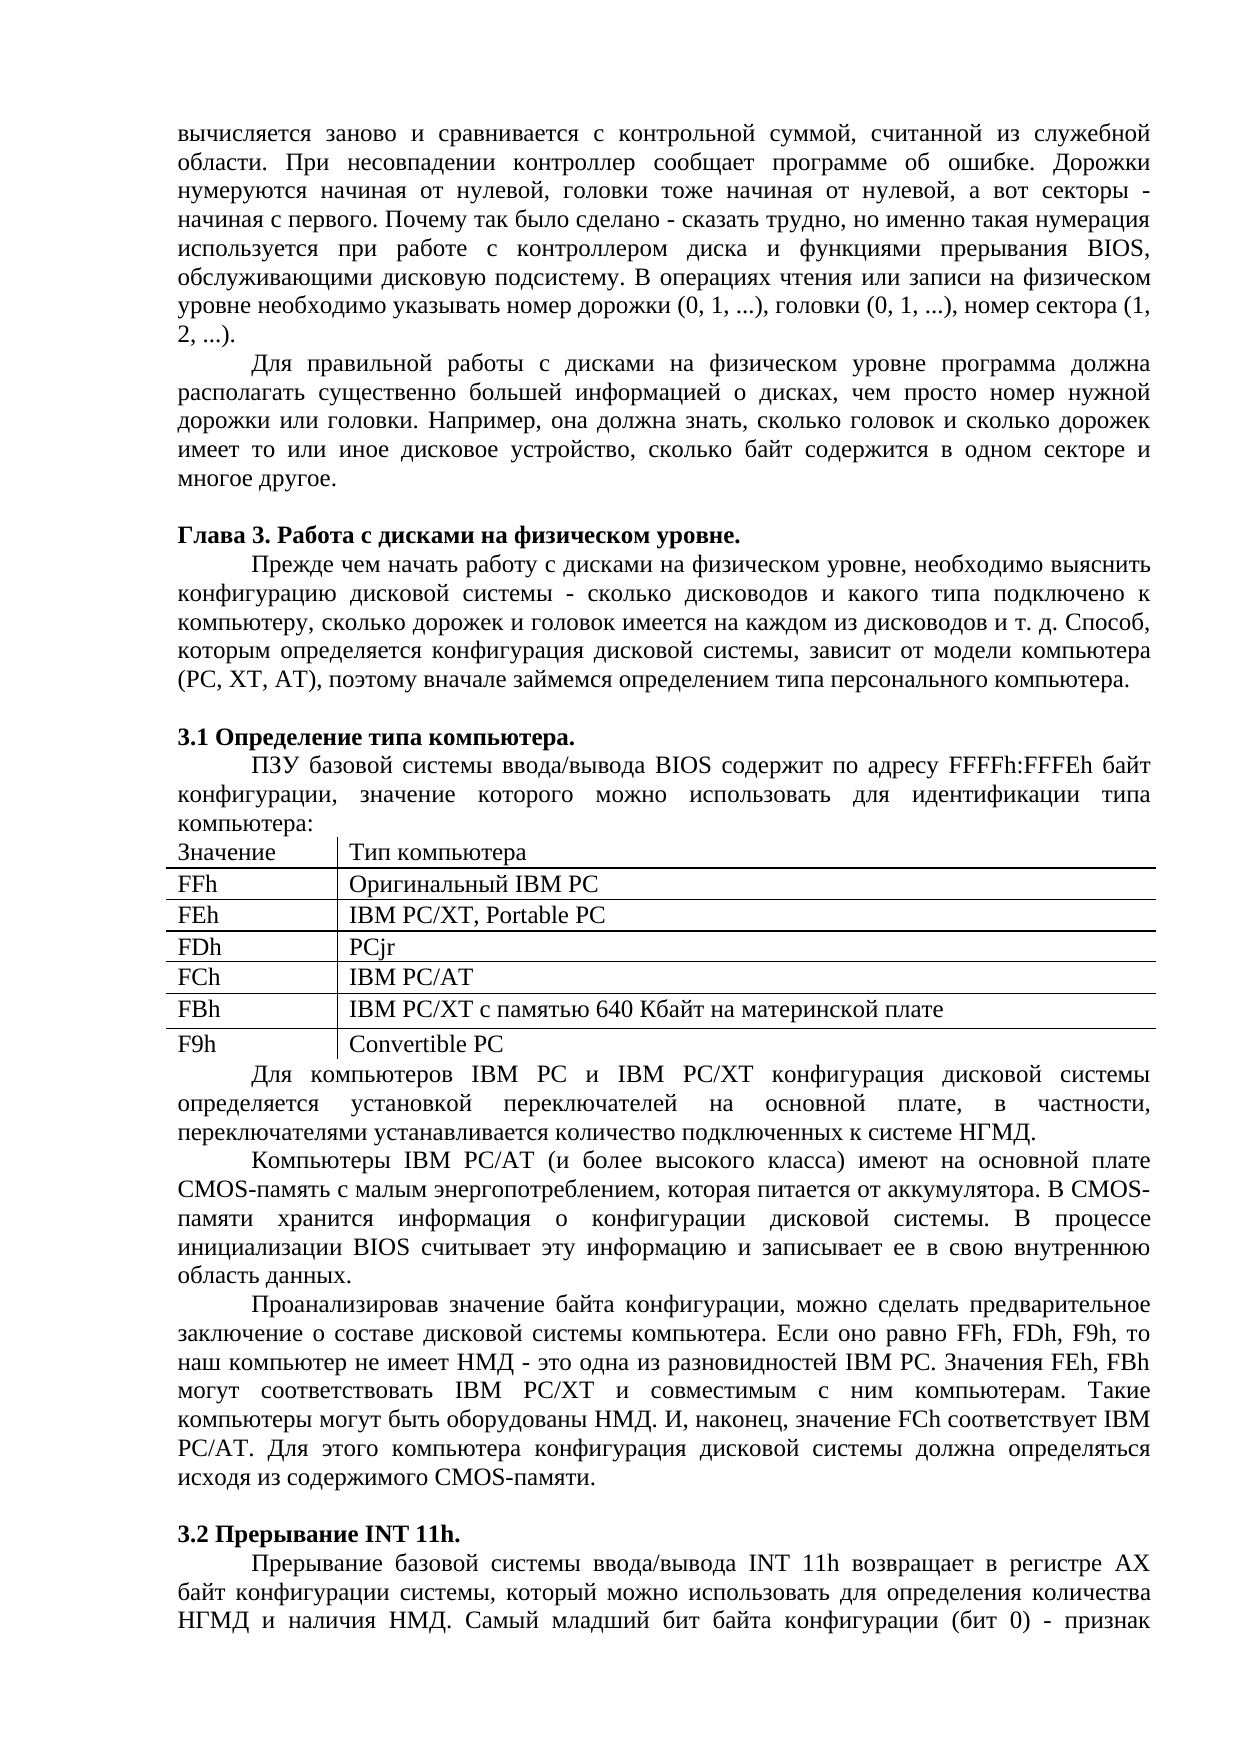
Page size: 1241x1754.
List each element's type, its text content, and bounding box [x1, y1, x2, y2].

text ПЗУ базовой системы ввода/вывода BIOS содержит по адресу FFFFh:FFFEh байт конфигурации, значение которого можно использовать для идентификации типа компьютера: [177, 751, 1152, 837]
table_cell FDh [166, 932, 337, 961]
table_cell FEh [166, 900, 337, 930]
text Прежде чем начать работу с дисками на физическом уровне, необходимо выяснить конфигурацию дисковой системы - сколько дисководов и какого типа подключено к компьютеру, сколько дорожек и головок имеется на каждом из дисководов и т. д. Способ, которым определяется конфигурация дисковой системы, зависит от модели компьютера (PC, XT, AT), поэтому вначале займемся определением типа персонального компьютера. [177, 549, 1152, 693]
table_cell FFh [166, 869, 337, 899]
table_cell FCh [166, 962, 337, 992]
text Для компьютеров IBM PC и IBM PC/XT конфигурация дисковой системы определяется установкой переключателей на основной плате, в частности, переключателями устанавливается количество подключенных к системе НГМД. [177, 1059, 1152, 1145]
table_cell F9h [166, 1029, 337, 1059]
table_cell Convertible PC [338, 1029, 1156, 1059]
text Проанализировав значение байта конфигурации, можно сделать предварительное заключение о составе дисковой системы компьютера. Если оно равно FFh, FDh, F9h, то наш компьютер не имеет НМД - это одна из разновидностей IBM PC. Значения FEh, FBh могут соответствовать IBM PC/XT и совместимым с ним компьютерам. Такие компьютеры могут быть оборудованы НМД. И, наконец, значение FCh соответствует IBM PC/AT. Для этого компьютера конфигурация дисковой системы должна определяться исходя из содержимого CMOS-памяти. [177, 1289, 1152, 1490]
text 3.1 Определение типа компьютера. [177, 722, 1152, 751]
table_header Тип компьютера [338, 837, 1156, 867]
table_cell IBM PC/AT [338, 962, 1156, 992]
table_cell PCjr [338, 932, 1156, 961]
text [177, 118, 1152, 348]
table_cell Оригинальный IBM PC [338, 869, 1156, 899]
text Глава 3. Работа с дисками на физическом уровне. [177, 521, 1152, 549]
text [177, 1548, 1152, 1634]
table_header Значение [166, 837, 337, 867]
table_cell IBM PC/XT, Portable PC [338, 900, 1156, 930]
text 3.2 Прерывание INT 11h. [177, 1519, 1152, 1548]
table_cell IBM PC/XT с памятью 640 Кбайт на материнской плате [338, 994, 1156, 1027]
text Компьютеры IBM PC/AT (и более высокого класса) имеют на основной плате CMOS-память с малым энергопотреблением, которая питается от аккумулятора. В CMOS-памяти хранится информация о конфигурации дисковой системы. В процессе инициализации BIOS считывает эту информацию и записывает ее в свою внутреннюю область данных. [177, 1145, 1152, 1289]
table_cell FBh [166, 994, 337, 1027]
text Для правильной работы с дисками на физическом уровне программа должна располагать существенно большей информацией о дисках, чем просто номер нужной дорожки или головки. Например, она должна знать, сколько головок и сколько дорожек имеет то или иное дисковое устройство, сколько байт содержится в одном секторе и многое другое. [177, 348, 1152, 492]
